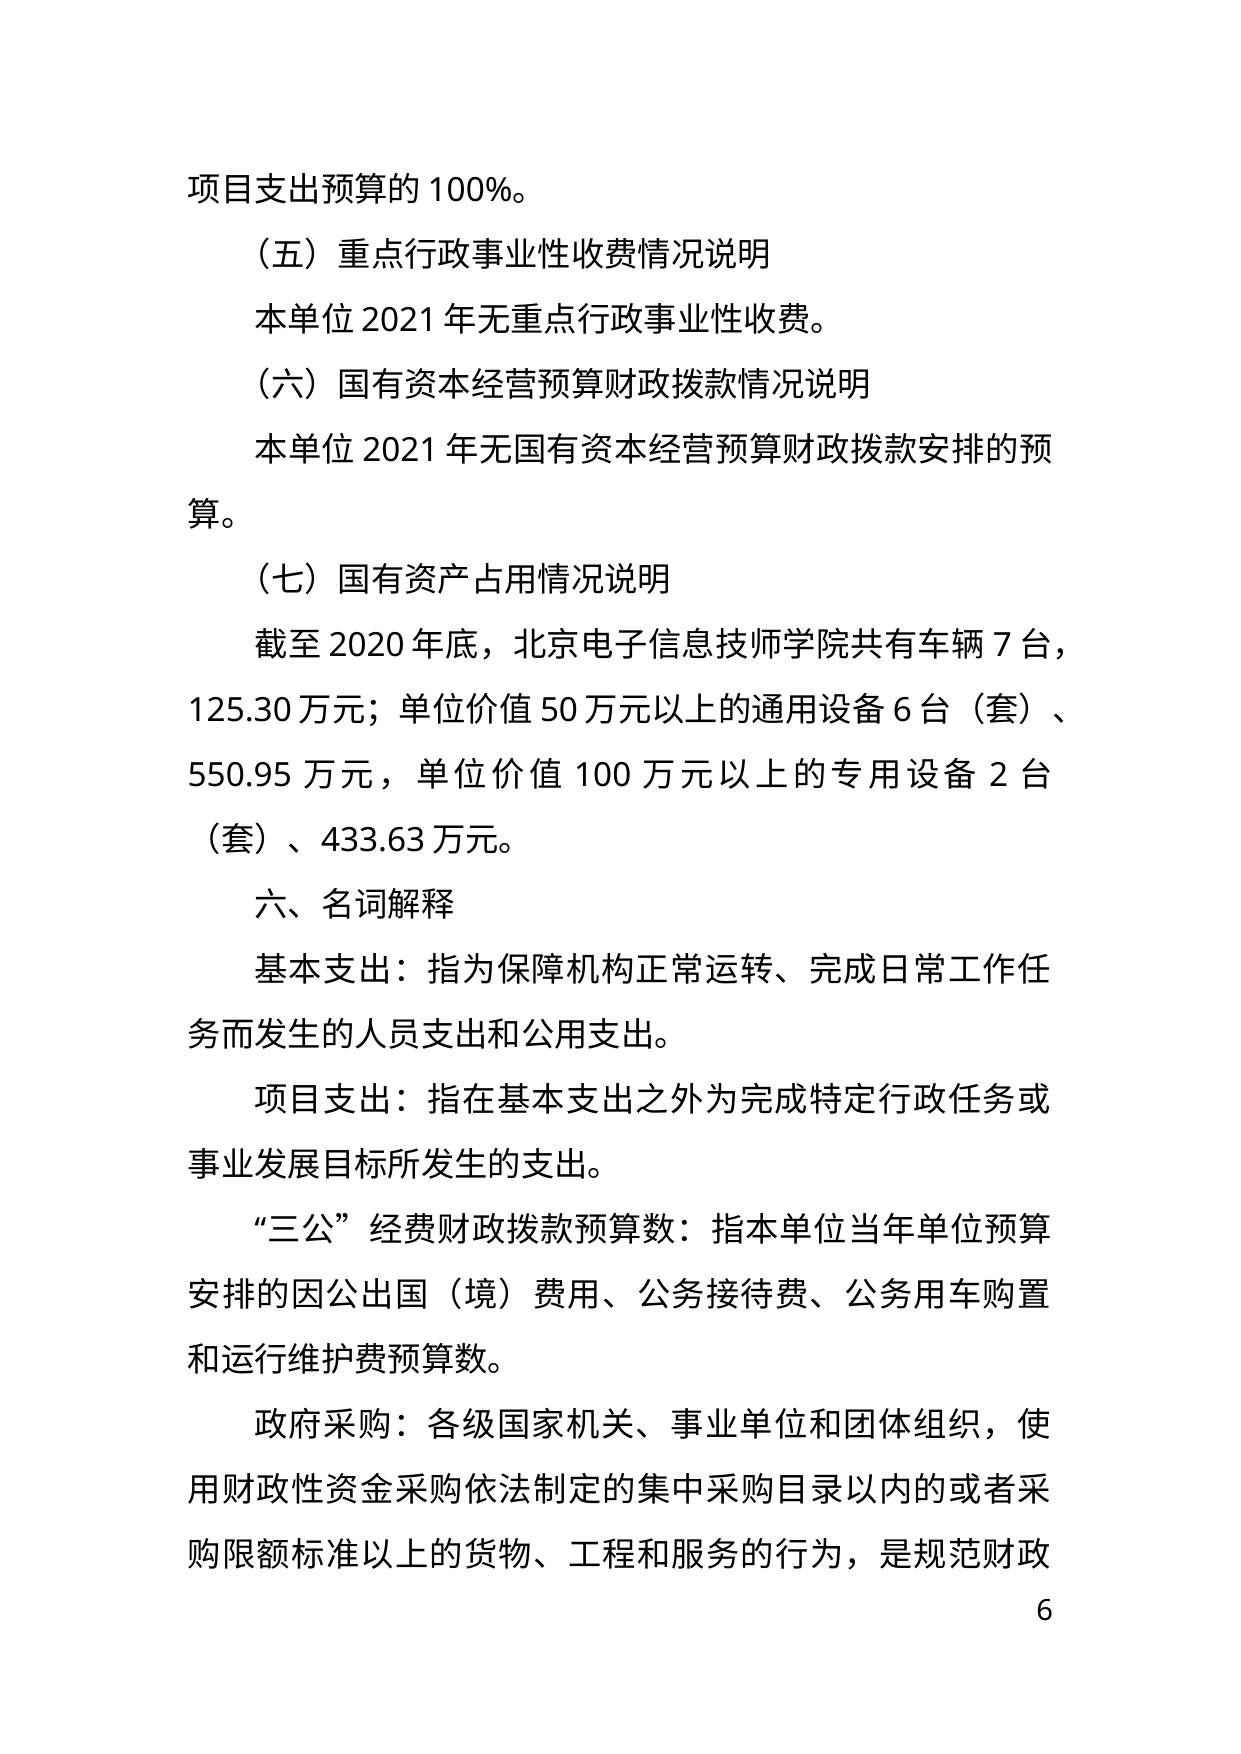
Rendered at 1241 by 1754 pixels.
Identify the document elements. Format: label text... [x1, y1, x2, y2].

text 本单位2021年无国有资本经营预算财政拨款安排的预算。 [187, 415, 1053, 545]
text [187, 155, 1053, 220]
text 本单位2021年无重点行政事业性收费。 [187, 285, 1053, 350]
text （五）重点行政事业性收费情况说明 [187, 220, 1053, 285]
text 截至2020年底，北京电子信息技师学院共有车辆7台，125.30万元；单位价值50万元以上的通用设备6台（套）、550.95万元，单位价值100万元以上的专用设备2台（套）、433.63万元。 [187, 610, 1053, 870]
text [187, 1390, 1053, 1585]
text （六）国有资本经营预算财政拨款情况说明 [187, 350, 1053, 415]
text 基本支出：指为保障机构正常运转、完成日常工作任务而发生的人员支出和公用支出。 [187, 935, 1053, 1065]
text （七）国有资产占用情况说明 [187, 545, 1053, 610]
text 六、名词解释 [187, 870, 1053, 935]
text “三公”经费财政拨款预算数：指本单位当年单位预算安排的因公出国（境）费用、公务接待费、公务用车购置和运行维护费预算数。 [187, 1195, 1053, 1390]
text 项目支出：指在基本支出之外为完成特定行政任务或事业发展目标所发生的支出。 [187, 1065, 1053, 1195]
